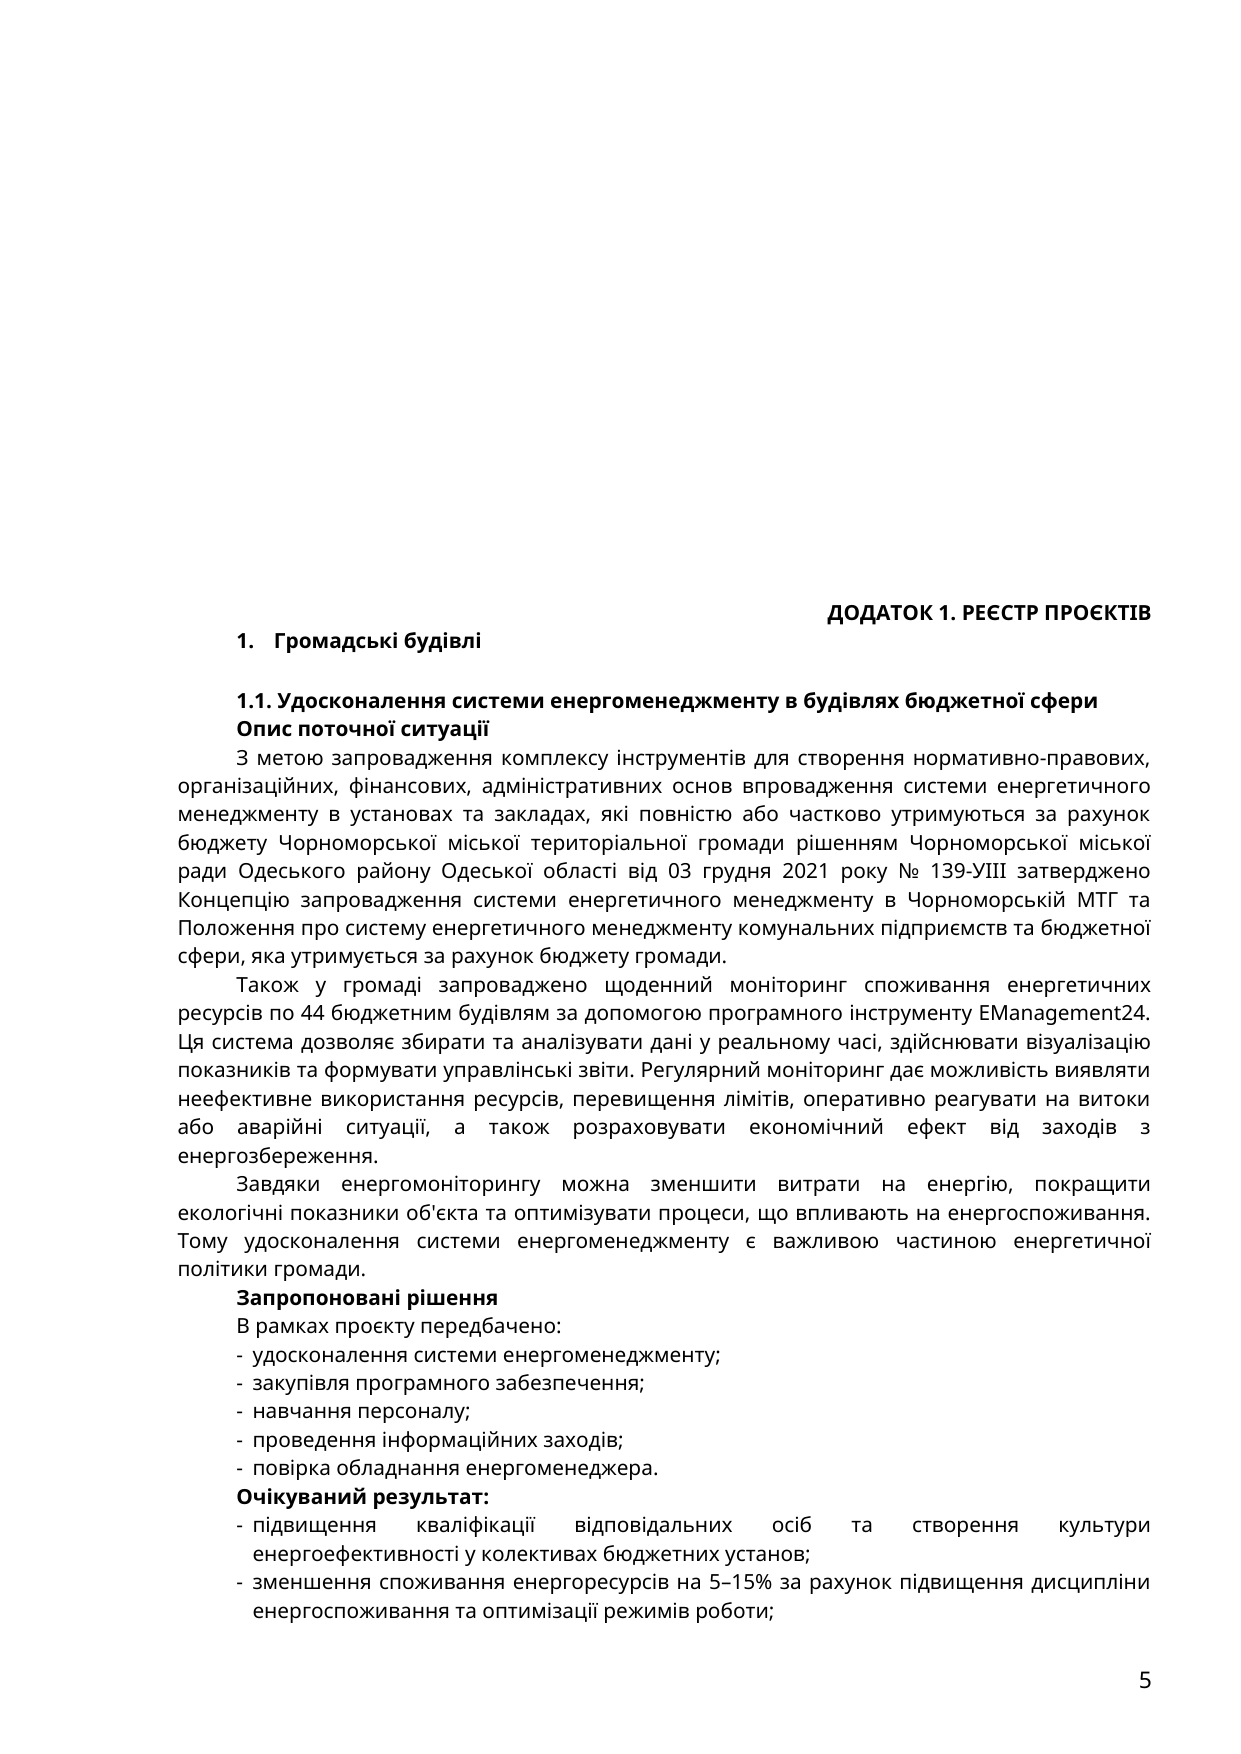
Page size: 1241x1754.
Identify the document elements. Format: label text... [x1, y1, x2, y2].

text Запропоновані рішення [177, 1283, 1152, 1311]
text З метою запровадження комплексу інструментів для створення нормативно-правових, організаційних, фінансових, адміністративних основ впровадження системи енергетичного менеджменту в установах та закладах, які повністю або частково утримуються за рахунок бюджету Чорноморської міської територіальної громади рішенням Чорноморської міської ради Одеського району Одеської області від 03 грудня 2021 року № 139-УІІІ затверджено Концепцію запровадження системи енергетичного менеджменту в Чорноморській МТГ та Положення про систему енергетичного менеджменту комунальних підприємств та бюджетної сфери, яка утримується за рахунок бюджету громади. [177, 743, 1152, 970]
list закупівля програмного забезпечення; [236, 1368, 1152, 1397]
list підвищення кваліфікації відповідальних осіб та створення культури енергоефективності у колективах бюджетних установ; [236, 1510, 1152, 1567]
subtitle Громадські будівлі [236, 626, 1152, 654]
subtitle 1.1. Удосконалення системи енергоменеджменту в будівлях бюджетної сфери [177, 686, 1152, 714]
text Очікуваний результат: [236, 1482, 1152, 1510]
text Також у громаді запроваджено щоденний моніторинг споживання енергетичних ресурсів по 44 бюджетним будівлям за допомогою програмного інструменту EManagement24. Ця система дозволяє збирати та аналізувати дані у реальному часі, здійснювати візуалізацію показників та формувати управлінські звіти. Регулярний моніторинг дає можливість виявляти неефективне використання ресурсів, перевищення лімітів, оперативно реагувати на витоки або аварійні ситуації, а також розраховувати економічний ефект від заходів з енергозбереження. [177, 970, 1152, 1169]
subtitle ДОДАТОК 1. РЕЄСТР ПРОЄКТІВ [177, 598, 1152, 626]
list проведення інформаційних заходів; [236, 1425, 1152, 1453]
list зменшення споживання енергоресурсів на 5–15% за рахунок підвищення дисципліни енергоспоживання та оптимізації режимів роботи; [236, 1567, 1152, 1624]
list удосконалення системи енергоменеджменту; [236, 1340, 1152, 1368]
text Завдяки енергомоніторингу можна зменшити витрати на енергію, покращити екологічні показники об'єкта та оптимізувати процеси, що впливають на енергоспоживання. Тому удосконалення системи енергоменеджменту є важливою частиною енергетичної політики громади. [177, 1169, 1152, 1283]
text В рамках проєкту передбачено: [177, 1311, 1152, 1340]
list повірка обладнання енергоменеджера. [236, 1453, 1152, 1482]
text Опис поточної ситуації [177, 714, 1152, 743]
list навчання персоналу; [236, 1397, 1152, 1425]
